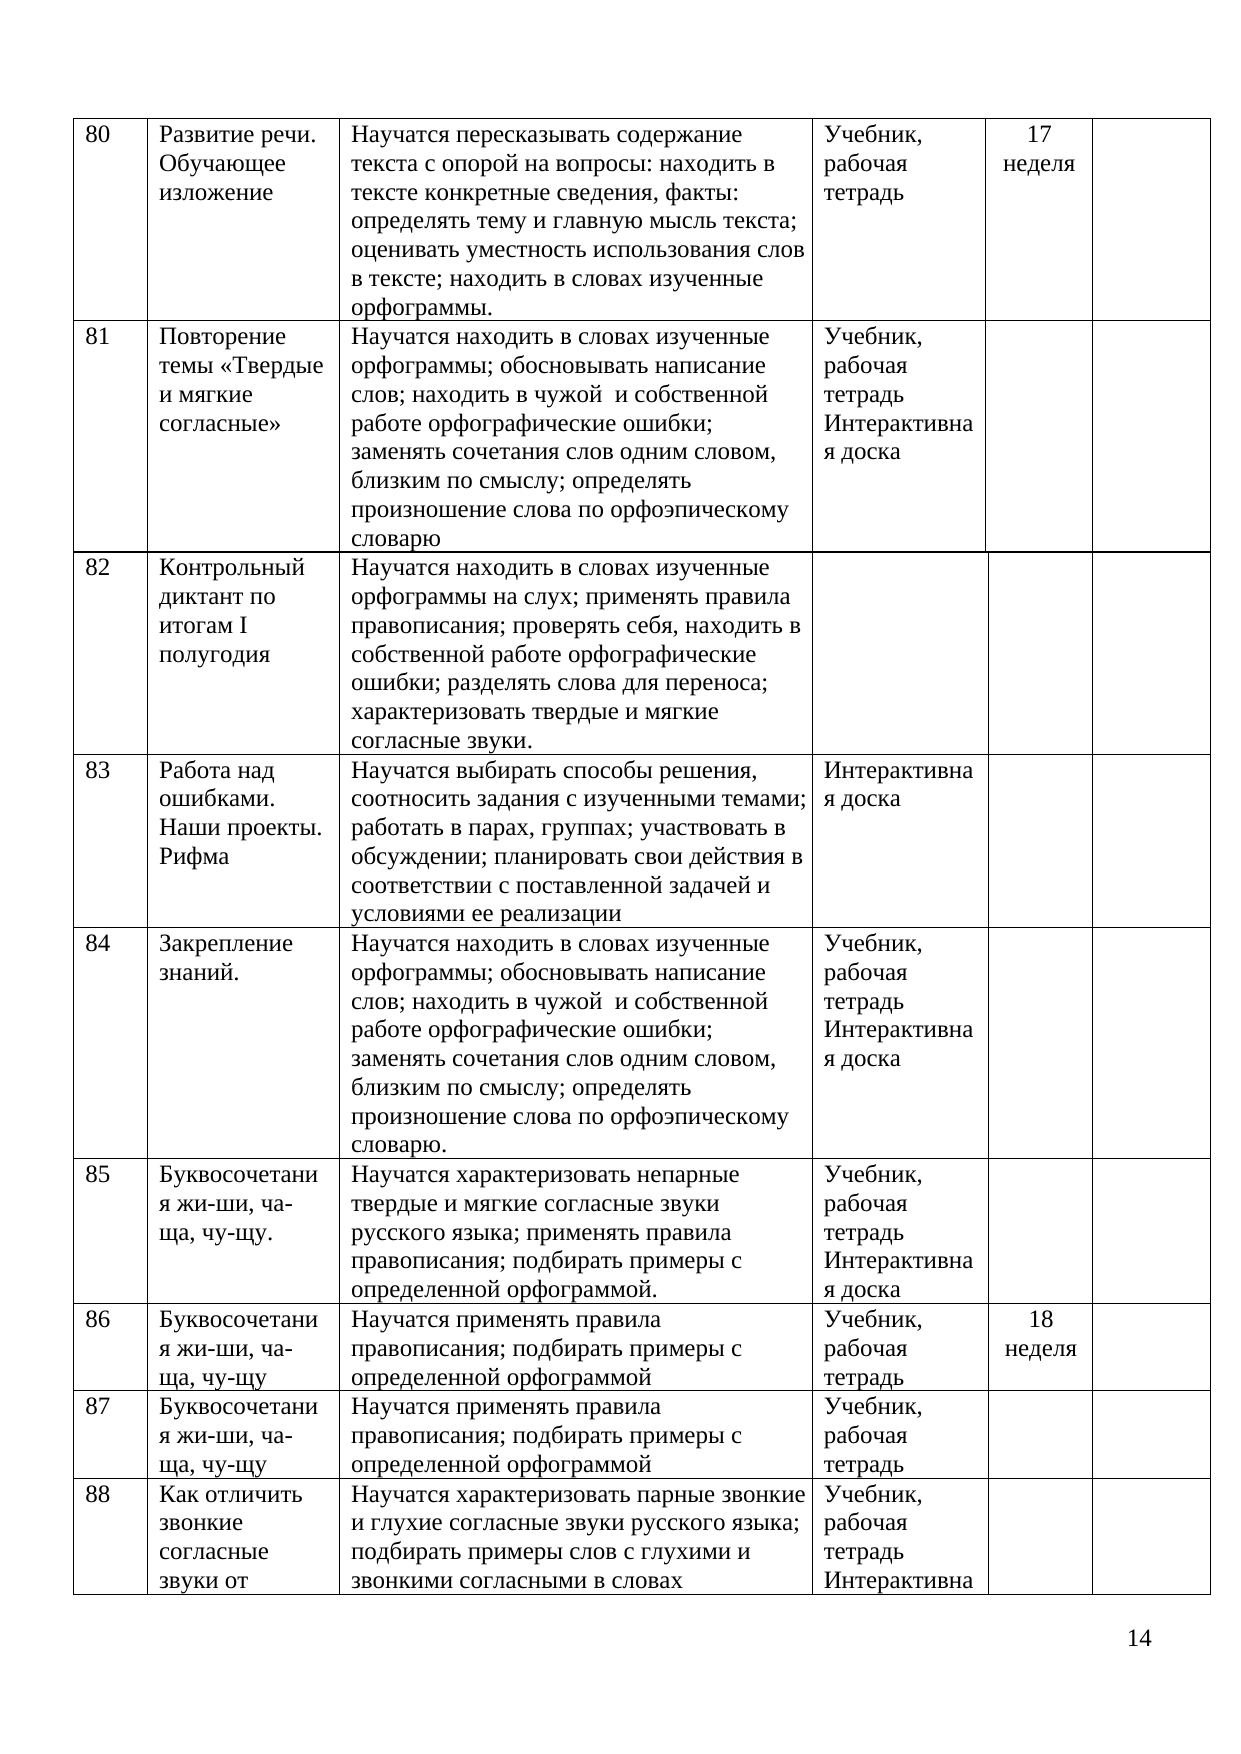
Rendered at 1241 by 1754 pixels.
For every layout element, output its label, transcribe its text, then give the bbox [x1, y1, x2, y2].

table_cell 86 [74, 1304, 147, 1390]
table_cell 85 [74, 1159, 147, 1303]
table_cell [813, 553, 988, 754]
table_cell [1093, 928, 1210, 1158]
table_cell 82 [74, 553, 147, 754]
table_cell Учебник, рабочая тетрадь Интерактивная доска [813, 928, 988, 1158]
table_cell [1093, 321, 1210, 551]
table_cell 87 [74, 1391, 147, 1478]
table_cell Работа над ошибками. Наши проекты. Рифма [148, 755, 339, 927]
table_cell [1093, 1391, 1210, 1478]
table_cell Научатся выбирать способы решения, соотносить задания с изученными темами; работать в парах, группах; участвовать в обсуждении; планировать свои действия в соответствии с поставленной задачей и условиями ее реализации [340, 755, 812, 927]
table_cell [1093, 1159, 1210, 1303]
table_cell [986, 321, 1092, 551]
table_cell [989, 755, 1092, 927]
table_cell 88 [74, 1479, 147, 1594]
table_cell Научатся применять правила правописания; подбирать примеры с определенной орфограммой [340, 1304, 812, 1390]
table_cell Буквосочетания жи-ши, ча-ща, чу-щу [148, 1304, 339, 1390]
table_cell [989, 1391, 1092, 1478]
table_cell Повторение темы «Твердые и мягкие согласные» [148, 321, 339, 551]
table_cell Учебник, рабочая тетрадь Интерактивная доска [813, 321, 985, 551]
table_cell [1093, 1304, 1210, 1390]
table_cell [1093, 1479, 1210, 1594]
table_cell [148, 1479, 339, 1594]
table_cell [1093, 755, 1210, 927]
table_cell 84 [74, 928, 147, 1158]
table_cell [989, 1479, 1092, 1594]
table_cell Закрепление знаний. [148, 928, 339, 1158]
table_cell Научатся характеризовать непарные твердые и мягкие согласные звуки русского языка; применять правила правописания; подбирать примеры с определенной орфограммой. [340, 1159, 812, 1303]
table_cell [989, 1159, 1092, 1303]
table_cell Научатся пересказывать содержание текста с опорой на вопросы: находить в тексте конкретные сведения, факты: определять тему и главную мысль текста; оценивать уместность использования слов в тексте; находить в словах изученные орфограммы. [340, 119, 812, 320]
table_cell Учебник, рабочая тетрадь [813, 1391, 988, 1478]
table_cell 17 неделя [986, 119, 1092, 320]
table_cell 18 неделя [989, 1304, 1092, 1390]
table_cell [1093, 553, 1210, 754]
table_cell Научатся находить в словах изученные орфограммы; обосновывать написание слов; находить в чужой и собственной работе орфографические ошибки; заменять сочетания слов одним словом, близким по смыслу; определять произношение слова по орфоэпическому словарю [340, 321, 812, 551]
table_cell Учебник, рабочая тетрадь Интерактивная доска [813, 1159, 988, 1303]
table_cell Учебник, рабочая тетрадь [813, 1304, 988, 1390]
table_cell Интерактивная доска [813, 755, 988, 927]
table_cell [989, 553, 1092, 754]
table_cell 83 [74, 755, 147, 927]
table_cell Научатся находить в словах изученные орфограммы на слух; применять правила правописания; проверять себя, находить в собственной работе орфографические ошибки; разделять слова для переноса; характеризовать твердые и мягкие согласные звуки. [340, 553, 812, 754]
table_cell Учебник, рабочая тетрадь [813, 119, 985, 320]
table_cell Развитие речи. Обучающее изложение [148, 119, 339, 320]
table_cell 80 [74, 119, 147, 320]
table_cell Контрольный диктант по итогам I полугодия [148, 553, 339, 754]
table_cell Буквосочетания жи-ши, ча-ща, чу-щу. [148, 1159, 339, 1303]
table_cell 81 [74, 321, 147, 551]
table_cell Научатся применять правила правописания; подбирать примеры с определенной орфограммой [340, 1391, 812, 1478]
table_cell [989, 928, 1092, 1158]
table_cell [340, 1479, 812, 1594]
table_cell [1093, 119, 1210, 320]
table_cell Буквосочетания жи-ши, ча-ща, чу-щу [148, 1391, 339, 1478]
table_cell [813, 1479, 988, 1594]
table_cell Научатся находить в словах изученные орфограммы; обосновывать написание слов; находить в чужой и собственной работе орфографические ошибки; заменять сочетания слов одним словом, близким по смыслу; определять произношение слова по орфоэпическому словарю. [340, 928, 812, 1158]
